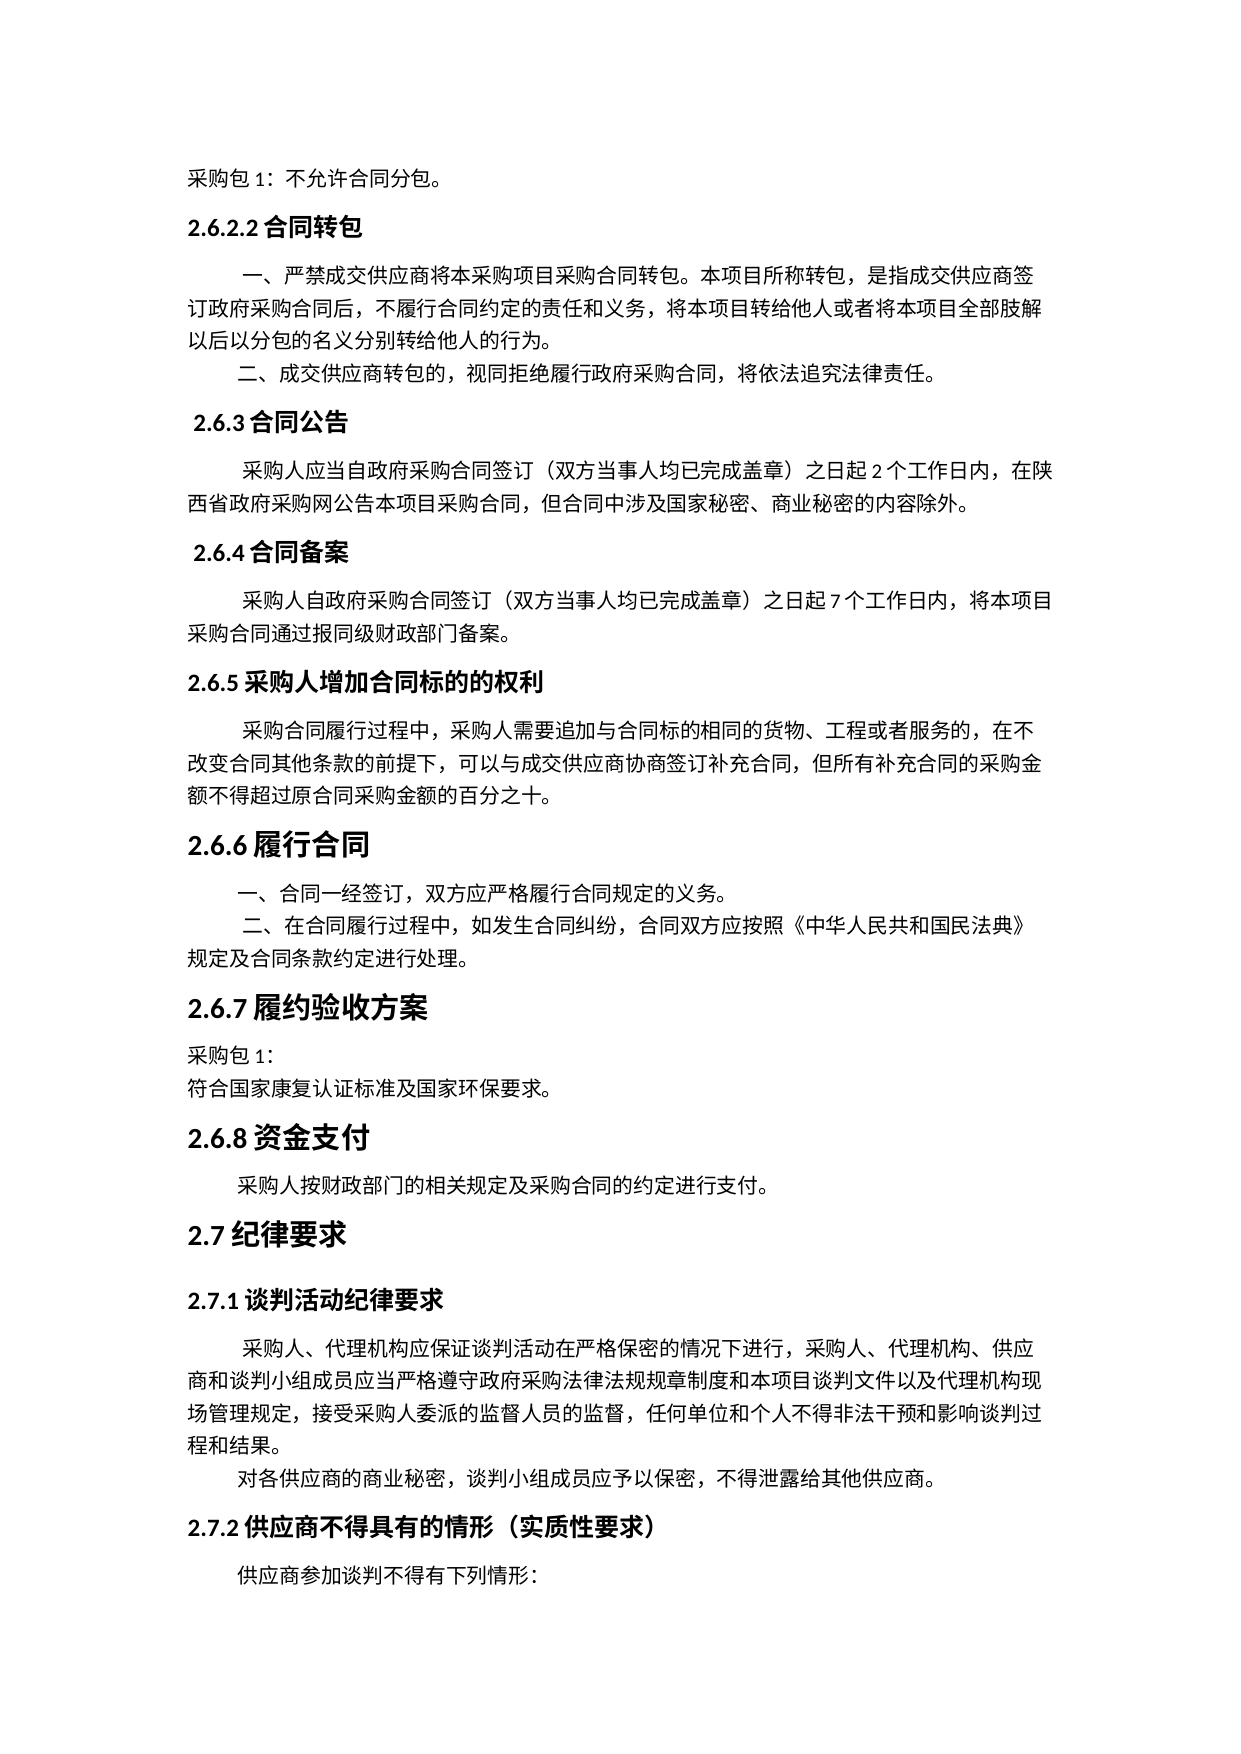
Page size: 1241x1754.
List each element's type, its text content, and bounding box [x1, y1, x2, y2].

text 2.7.1谈判活动纪律要求 [187, 1267, 1053, 1332]
text 采购人应当自政府采购合同签订（双方当事人均已完成盖章）之日起2个工作日内，在陕西省政府采购网公告本项目采购合同，但合同中涉及国家秘密、商业秘密的内容除外。 [187, 454, 1053, 519]
text 2.6.7履约验收方案 [187, 974, 1053, 1039]
text 供应商参加谈判不得有下列情形： [187, 1559, 1053, 1592]
text 符合国家康复认证标准及国家环保要求。 [187, 1072, 1053, 1104]
text 二、在合同履行过程中，如发生合同纠纷，合同双方应按照《中华人民共和国民法典》规定及合同条款约定进行处理。 [187, 909, 1053, 974]
text 2.6.3合同公告 [187, 389, 1053, 454]
text 一、严禁成交供应商将本采购项目采购合同转包。本项目所称转包，是指成交供应商签订政府采购合同后，不履行合同约定的责任和义务，将本项目转给他人或者将本项目全部肢解以后以分包的名义分别转给他人的行为。 [187, 259, 1053, 357]
text 2.6.2.2合同转包 [187, 194, 1053, 259]
text 采购包1： [187, 1039, 1053, 1072]
text 2.6.8资金支付 [187, 1104, 1053, 1169]
text 2.6.4合同备案 [187, 519, 1053, 584]
text 2.6.5采购人增加合同标的的权利 [187, 649, 1053, 714]
text 2.6.6履行合同 [187, 812, 1053, 877]
text 对各供应商的商业秘密，谈判小组成员应予以保密，不得泄露给其他供应商。 [187, 1462, 1053, 1494]
text 采购包1：不允许合同分包。 [187, 162, 1053, 194]
text 2.7.2供应商不得具有的情形（实质性要求） [187, 1494, 1053, 1559]
text 二、成交供应商转包的，视同拒绝履行政府采购合同，将依法追究法律责任。 [187, 357, 1053, 389]
text 2.7纪律要求 [187, 1202, 1053, 1267]
text 采购人、代理机构应保证谈判活动在严格保密的情况下进行，采购人、代理机构、供应商和谈判小组成员应当严格遵守政府采购法律法规规章制度和本项目谈判文件以及代理机构现场管理规定，接受采购人委派的监督人员的监督，任何单位和个人不得非法干预和影响谈判过程和结果。 [187, 1332, 1053, 1462]
text 采购人自政府采购合同签订（双方当事人均已完成盖章）之日起7个工作日内，将本项目采购合同通过报同级财政部门备案。 [187, 584, 1053, 649]
text 一、合同一经签订，双方应严格履行合同规定的义务。 [187, 877, 1053, 909]
text 采购人按财政部门的相关规定及采购合同的约定进行支付。 [187, 1169, 1053, 1202]
text 采购合同履行过程中，采购人需要追加与合同标的相同的货物、工程或者服务的，在不改变合同其他条款的前提下，可以与成交供应商协商签订补充合同，但所有补充合同的采购金额不得超过原合同采购金额的百分之十。 [187, 714, 1053, 812]
